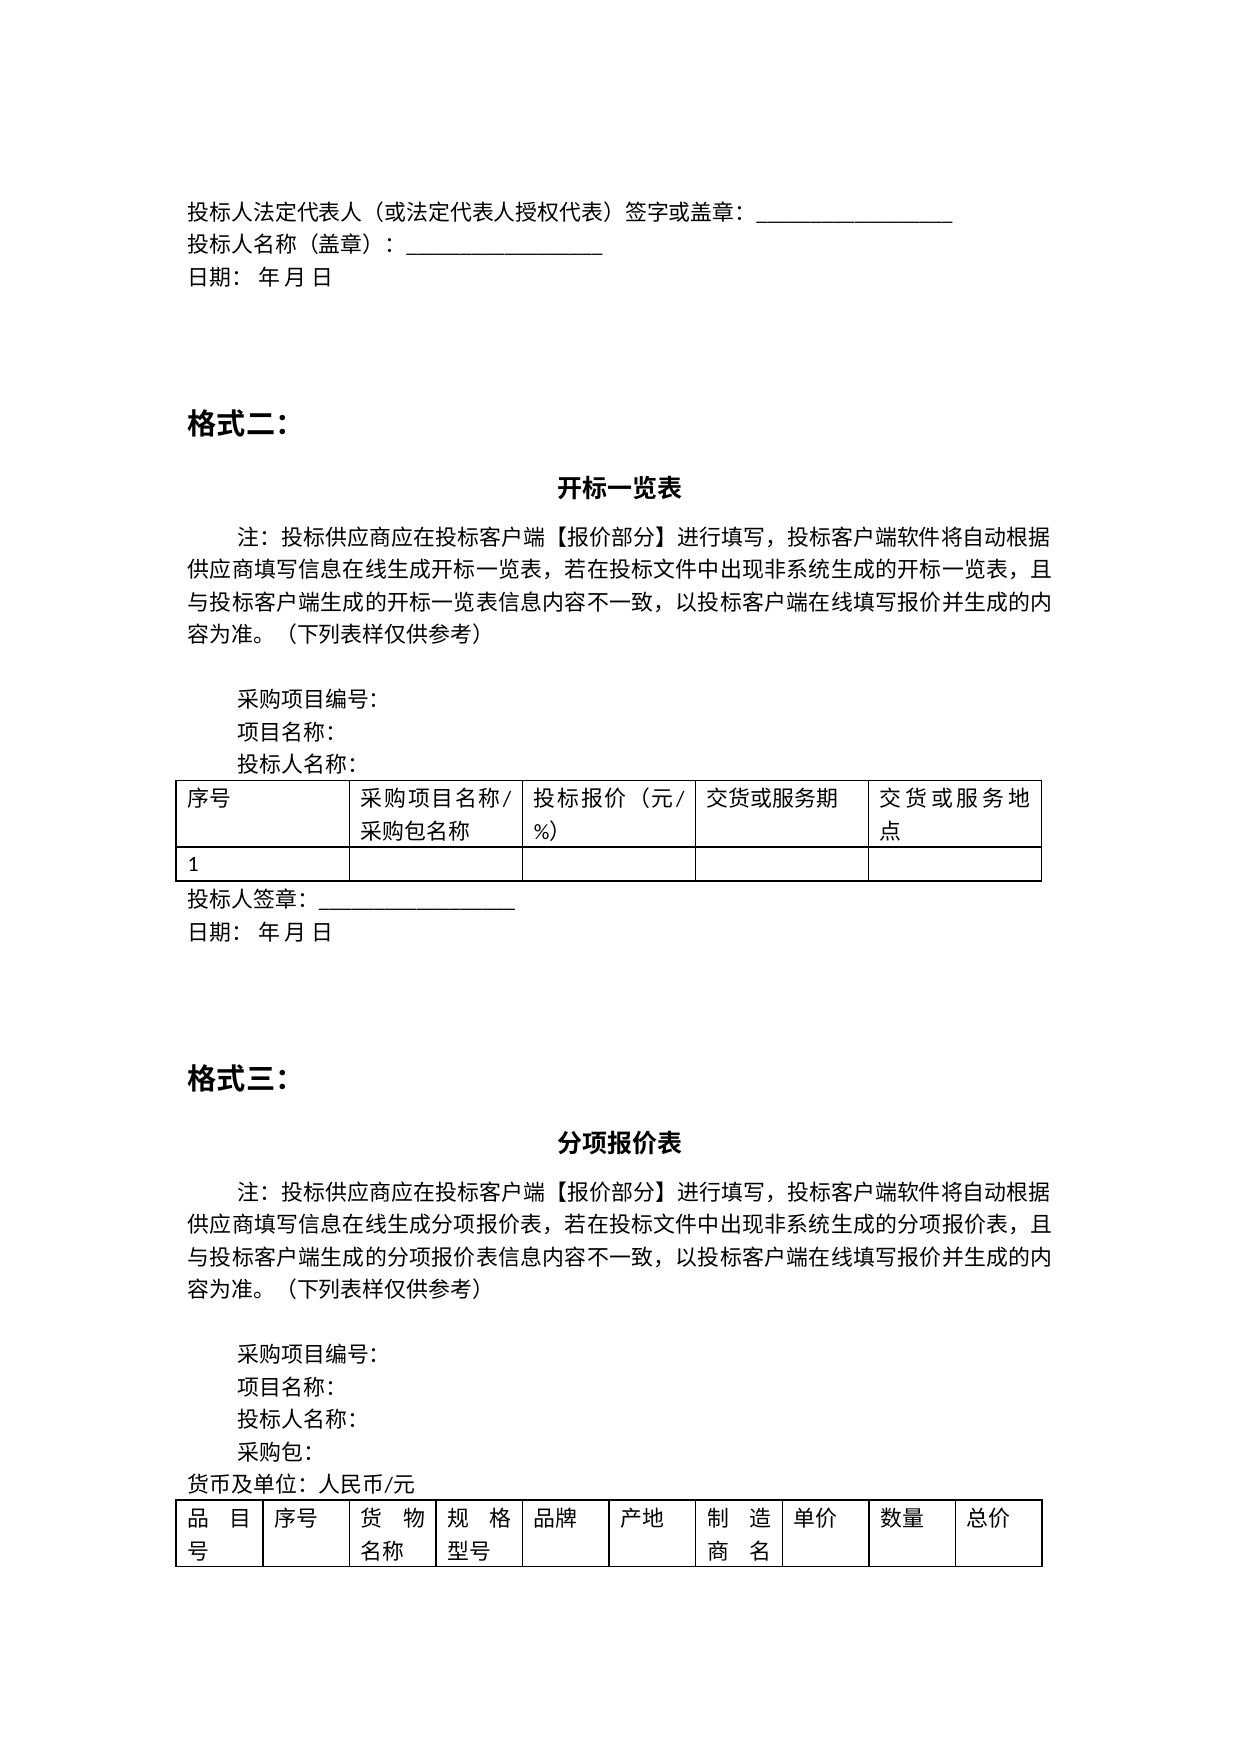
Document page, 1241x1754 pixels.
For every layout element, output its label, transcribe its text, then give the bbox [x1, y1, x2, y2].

text 日期： 年 月 日 [187, 259, 1053, 292]
text 采购项目编号： [187, 682, 1053, 714]
table_header 总价 [956, 1501, 1041, 1566]
text 格式二： [187, 389, 1053, 454]
table_header 货物名称 [350, 1501, 435, 1566]
table_header 规格型号 [437, 1501, 522, 1566]
text 注：投标供应商应在投标客户端【报价部分】进行填写，投标客户端软件将自动根据供应商填写信息在线生成分项报价表，若在投标文件中出现非系统生成的分项报价表，且与投标客户端生成的分项报价表信息内容不一致，以投标客户端在线填写报价并生成的内容为准。（下列表样仅供参考） [187, 1174, 1053, 1337]
text 投标人签章：__________________ [187, 882, 1053, 914]
table_header 产地 [610, 1501, 695, 1566]
text 投标人法定代表人（或法定代表人授权代表）签字或盖章：__________________ [187, 194, 1053, 227]
table_header 品牌 [523, 1501, 608, 1566]
text 投标人名称： [187, 1402, 1053, 1434]
table_cell [869, 848, 1041, 880]
text 采购项目编号： [187, 1337, 1053, 1369]
text 分项报价表 [187, 1109, 1053, 1174]
table_header 交货或服务地点 [869, 781, 1041, 846]
table_header 制造商名称 [696, 1501, 782, 1566]
text 项目名称： [187, 714, 1053, 747]
table_header 品目号 [177, 1501, 262, 1566]
table_header 单价 [783, 1501, 868, 1566]
table_cell 1 [177, 848, 349, 880]
table_cell [696, 848, 868, 880]
table_header 交货或服务期 [696, 781, 868, 846]
text 采购包： [187, 1434, 1053, 1467]
text 投标人名称（盖章）：__________________ [187, 227, 1053, 259]
text 项目名称： [187, 1369, 1053, 1402]
table_header 采购项目名称/采购包名称 [350, 781, 522, 846]
text 投标人名称： [187, 747, 1053, 779]
table_header 投标报价（元/%） [523, 781, 695, 846]
table_header 数量 [870, 1501, 955, 1566]
text 格式三： [187, 1044, 1053, 1109]
text 开标一览表 [187, 454, 1053, 519]
table_header 序号 [264, 1501, 349, 1566]
table_cell [350, 848, 522, 880]
text 货币及单位：人民币/元 [187, 1467, 1053, 1499]
text 注：投标供应商应在投标客户端【报价部分】进行填写，投标客户端软件将自动根据供应商填写信息在线生成开标一览表，若在投标文件中出现非系统生成的开标一览表，且与投标客户端生成的开标一览表信息内容不一致，以投标客户端在线填写报价并生成的内容为准。（下列表样仅供参考） [187, 519, 1053, 682]
table_header 序号 [177, 781, 349, 846]
text 日期： 年 月 日 [187, 914, 1053, 947]
table_cell [523, 848, 695, 880]
